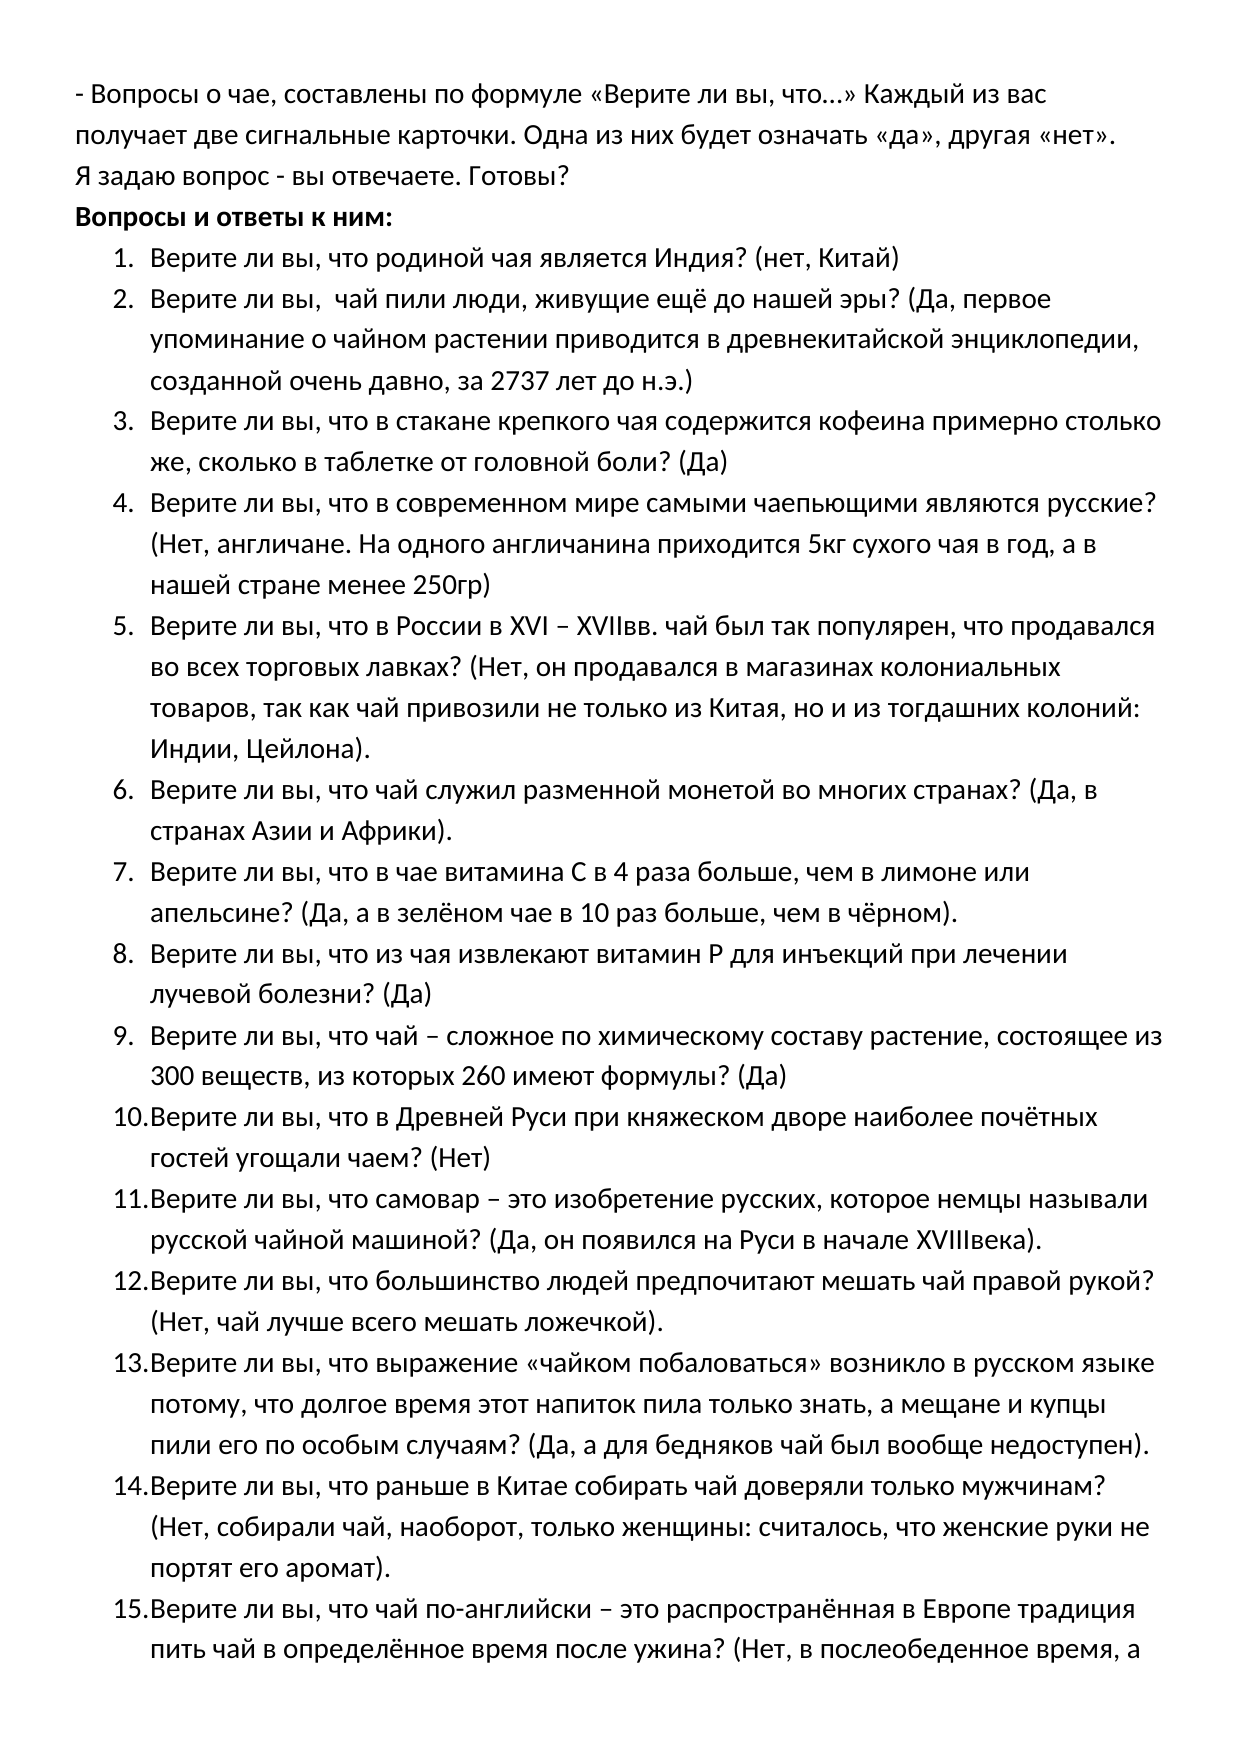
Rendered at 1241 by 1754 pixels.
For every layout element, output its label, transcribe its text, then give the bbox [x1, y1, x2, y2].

list Верите ли вы, что в современном мире самыми чаепьющими являются русские? (Нет, англичане. На одного англичанина приходится 5кг сухого чая в год, а в нашей стране менее 250гр) [112, 484, 1165, 602]
list Верите ли вы, что из чая извлекают витамин Р для инъекций при лечении лучевой болезни? (Да) [112, 935, 1165, 1011]
list Верите ли вы, что в стакане крепкого чая содержится кофеина примерно столько же, сколько в таблетке от головной боли? (Да) [112, 402, 1165, 479]
list Верите ли вы, что чай – сложное по химическому составу растение, состоящее из 300 веществ, из которых 260 имеют формулы? (Да) [112, 1017, 1165, 1093]
list Верите ли вы, что выражение «чайком побаловаться» возникло в русском языке потому, что долгое время этот напиток пила только знать, а мещане и купцы пили его по особым случаям? (Да, а для бедняков чай был вообще недоступен). [112, 1344, 1165, 1462]
text Я задаю вопрос - вы отвечаете. Готовы? [75, 157, 1165, 192]
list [112, 1590, 1165, 1666]
list Верите ли вы, что самовар – это изобретение русских, которое немцы называли русской чайной машиной? (Да, он появился на Руси в начале XVIIIвека). [112, 1180, 1165, 1257]
list Верите ли вы, что в России в XVI – XVIIвв. чай был так популярен, что продавался во всех торговых лавках? (Нет, он продавался в магазинах колониальных товаров, так как чай привозили не только из Китая, но и из тогдашних колоний: Индии, Цейлона). [112, 607, 1165, 766]
text Вопросы и ответы к ним: [75, 198, 1165, 233]
list Верите ли вы, что в Древней Руси при княжеском дворе наиболее почётных гостей угощали чаем? (Нет) [112, 1098, 1165, 1175]
list Верите ли вы, чай пили люди, живущие ещё до нашей эры? (Да, первое упоминание о чайном растении приводится в древнекитайской энциклопедии, созданной очень давно, за 2737 лет до н.э.) [112, 280, 1165, 397]
list Верите ли вы, что родиной чая является Индия? (нет, Китай) [112, 239, 1165, 274]
list Верите ли вы, что чай служил разменной монетой во многих странах? (Да, в странах Азии и Африки). [112, 771, 1165, 847]
text - Вопросы о чае, составлены по формуле «Верите ли вы, что…» Каждый из вас получает две сигнальные карточки. Одна из них будет означать «да», другая «нет». [75, 75, 1165, 152]
list Верите ли вы, что раньше в Китае собирать чай доверяли только мужчинам? (Нет, собирали чай, наоборот, только женщины: считалось, что женские руки не портят его аромат). [112, 1467, 1165, 1584]
list Верите ли вы, что в чае витамина С в 4 раза больше, чем в лимоне или апельсине? (Да, а в зелёном чае в 10 раз больше, чем в чёрном). [112, 853, 1165, 929]
list Верите ли вы, что большинство людей предпочитают мешать чай правой рукой? (Нет, чай лучше всего мешать ложечкой). [112, 1262, 1165, 1339]
